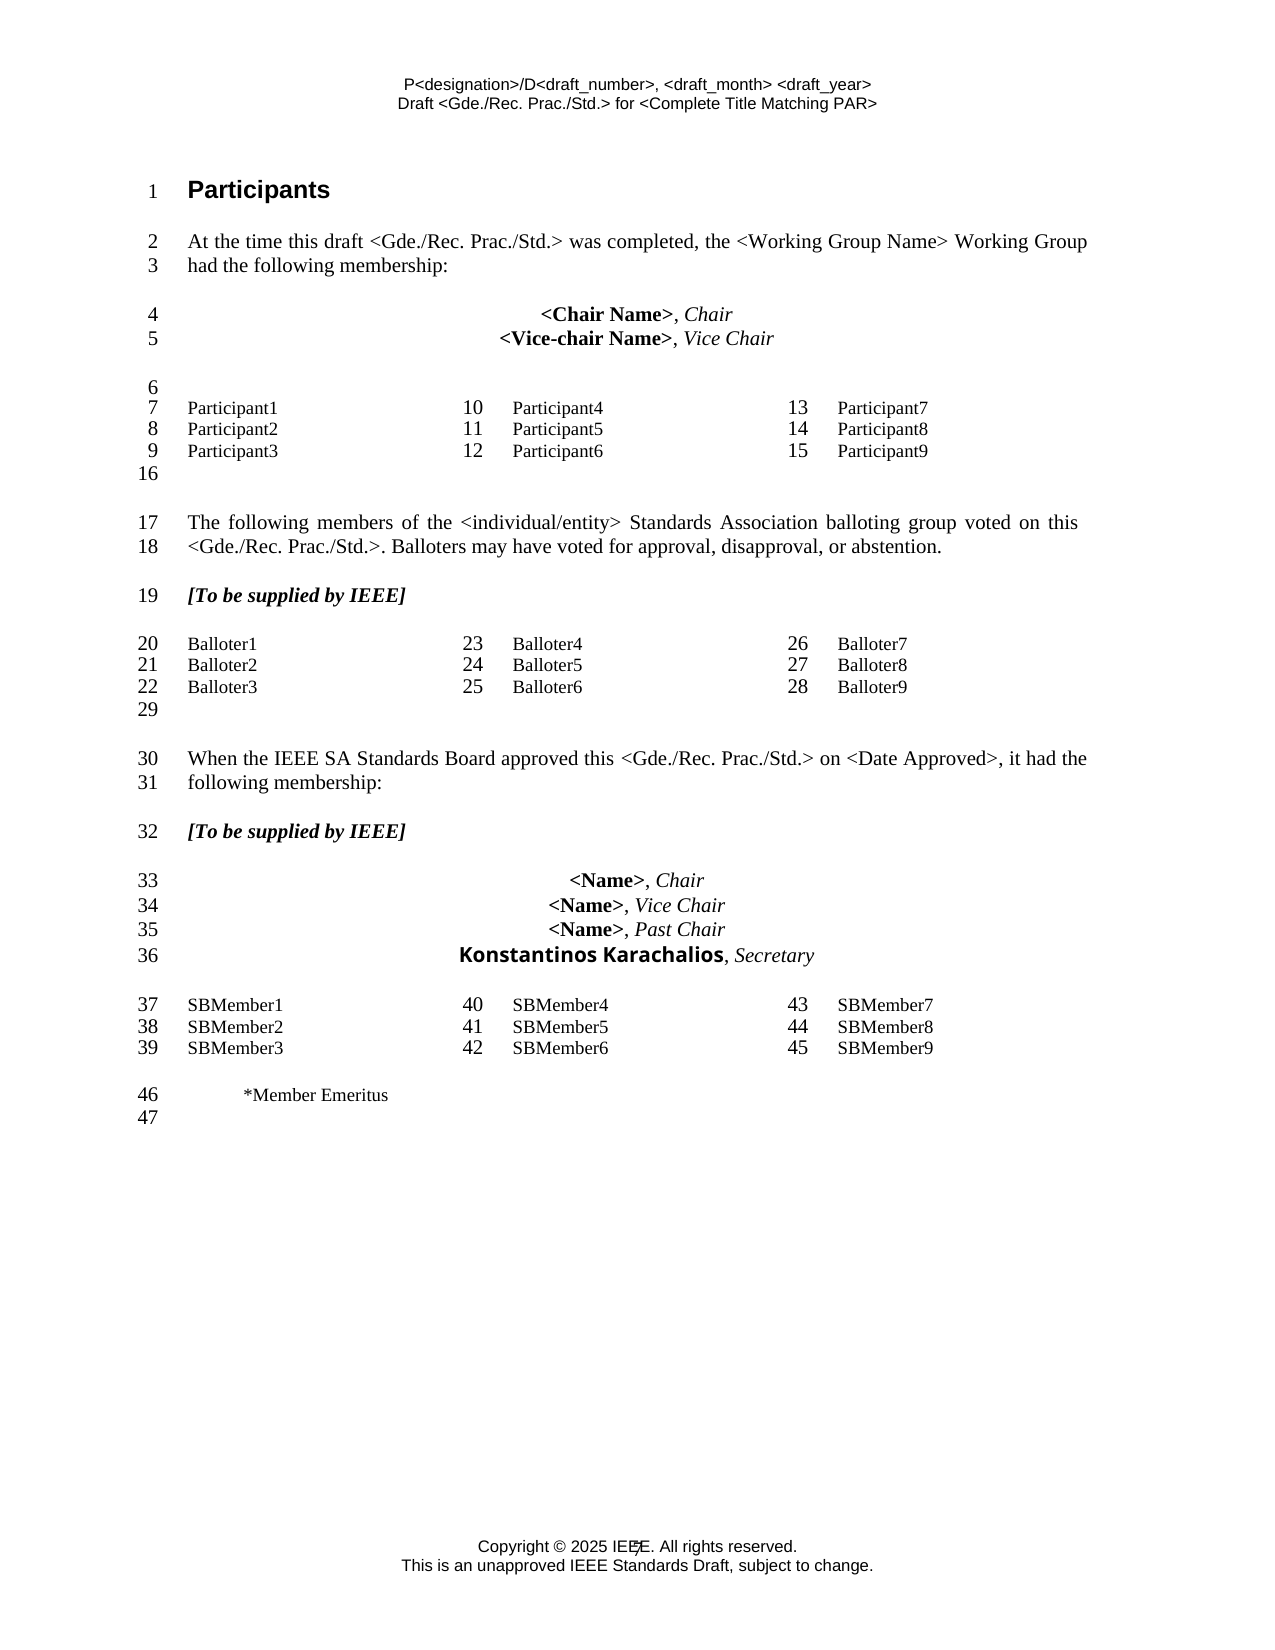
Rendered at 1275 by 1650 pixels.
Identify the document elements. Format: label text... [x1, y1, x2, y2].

list Balloter4 [512, 632, 762, 654]
list Participant1 [187, 397, 437, 418]
list Participant5 [512, 418, 762, 440]
list SBMember7 [837, 994, 1087, 1016]
text <Name>, Past Chair [187, 917, 1087, 941]
list Balloter7 [837, 632, 1087, 654]
list Balloter2 [187, 654, 437, 676]
text <Name>, Vice Chair [187, 892, 1087, 917]
text The following members of the <individual/entity> Standards Association balloting group voted on this <gde./rec. prac./std.>. Balloters may have voted for approval, disapproval, or abstention. [187, 510, 1087, 558]
text <Chair Name>, Chair [187, 302, 1087, 326]
list SBMember4 [512, 994, 762, 1016]
list Participant7 [837, 397, 1087, 418]
list Participant6 [512, 440, 762, 461]
list Balloter5 [512, 654, 762, 676]
text [To be supplied by IEEE] [187, 819, 1087, 843]
list SBMember9 [837, 1037, 1087, 1059]
list Participant2 [187, 418, 437, 440]
list Balloter9 [837, 676, 1087, 697]
text When the IEEE SA Standards Board approved this <gde./rec. prac./std.> on <Date Approved>, it had the following membership: [187, 746, 1087, 794]
text *Member Emeritus [243, 1084, 1087, 1105]
list Balloter8 [837, 654, 1087, 676]
list SBMember2 [187, 1016, 437, 1037]
text At the time this draft <gde./rec. prac./std.> was completed, the <Working Group Name> Working Group had the following membership: [187, 229, 1087, 277]
text Konstantinos Karachalios, Secretary [187, 941, 1087, 969]
list Balloter1 [187, 632, 437, 654]
list Participant3 [187, 440, 437, 461]
text [To be supplied by IEEE] [187, 583, 1087, 607]
text Participants [187, 175, 1087, 204]
list SBMember1 [187, 994, 437, 1016]
list Balloter6 [512, 676, 762, 697]
list SBMember3 [187, 1037, 437, 1059]
list Participant8 [837, 418, 1087, 440]
list Participant9 [837, 440, 1087, 461]
list Balloter3 [187, 676, 437, 697]
list SBMember5 [512, 1016, 762, 1037]
text <Vice-chair Name>, Vice Chair [187, 326, 1087, 350]
list Participant4 [512, 397, 762, 418]
list SBMember6 [512, 1037, 762, 1059]
list SBMember8 [837, 1016, 1087, 1037]
text <Name>, Chair [187, 868, 1087, 892]
